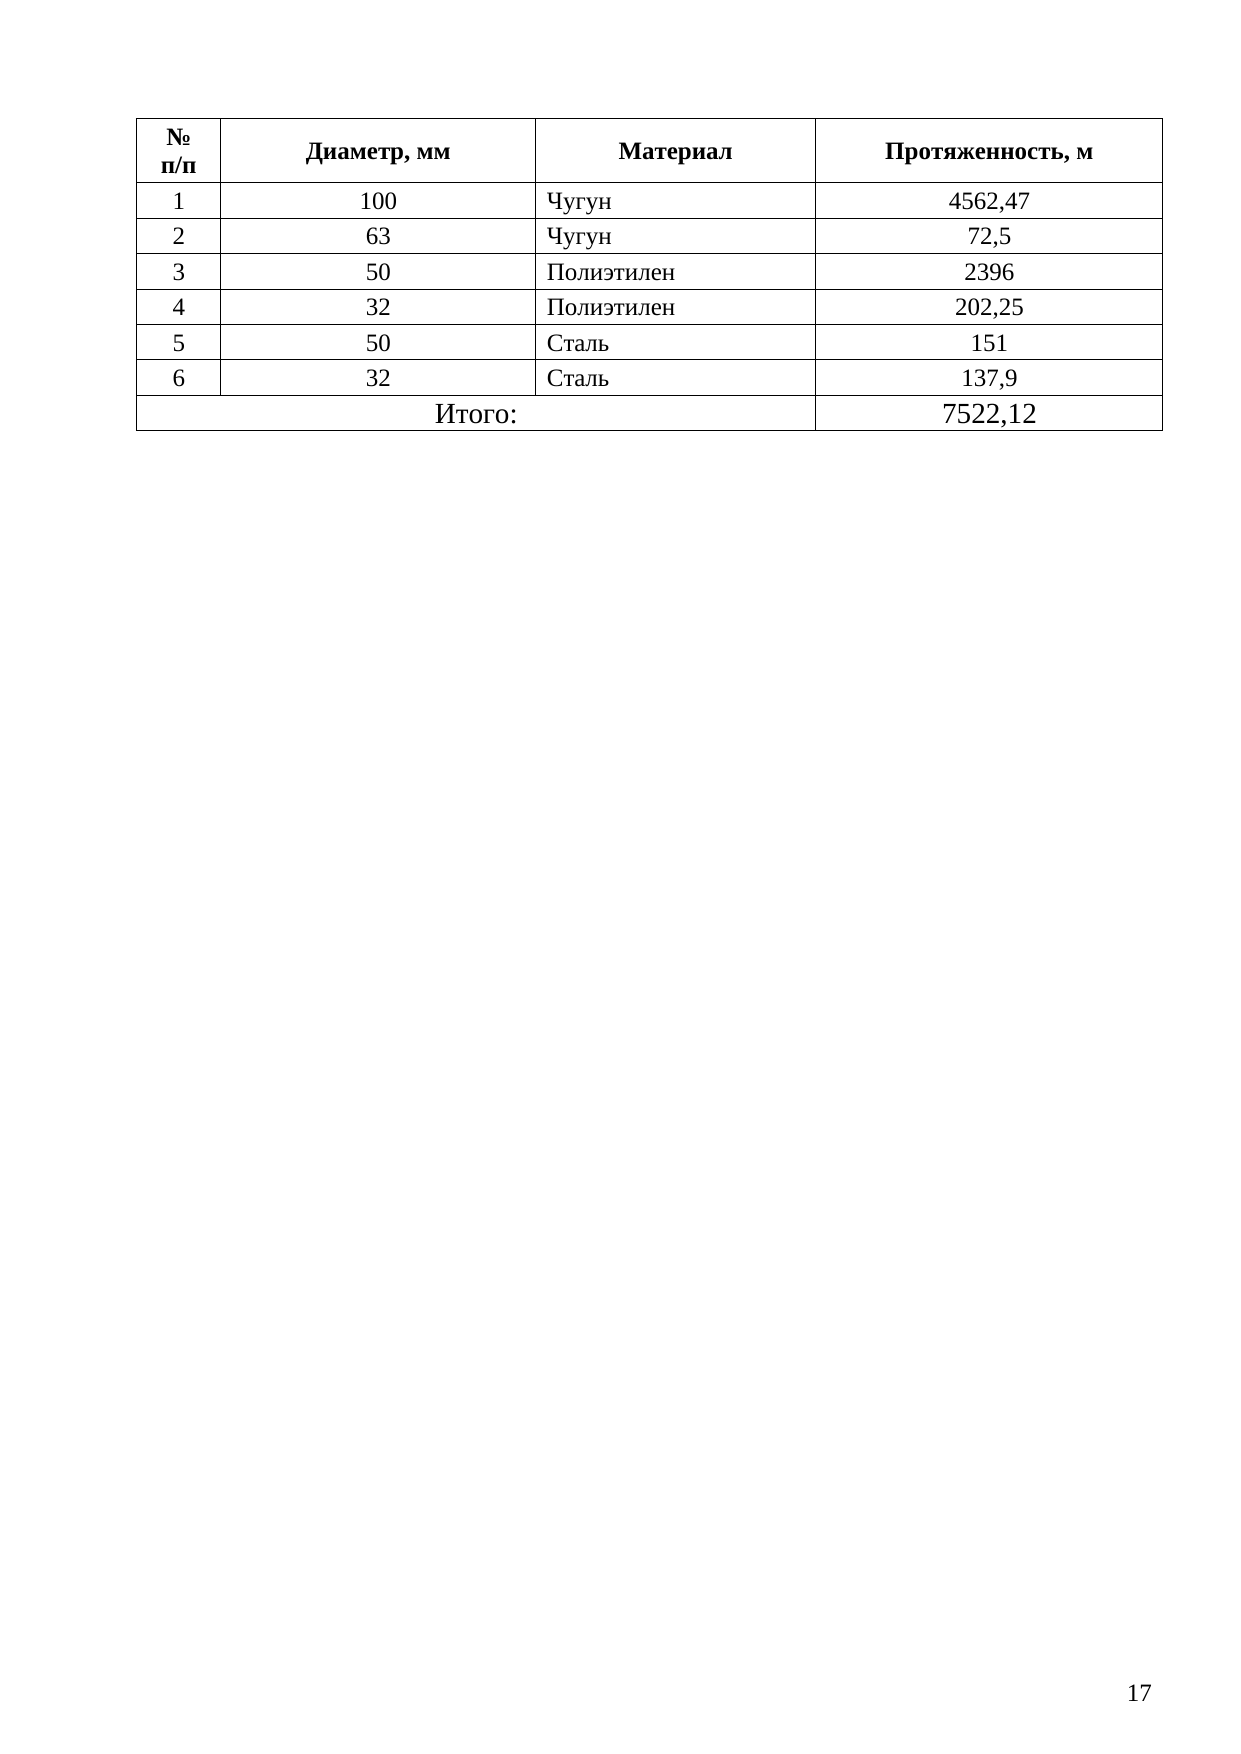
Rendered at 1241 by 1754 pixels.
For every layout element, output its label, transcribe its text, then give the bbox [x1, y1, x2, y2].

table_cell 7522,12 [816, 396, 1162, 430]
table_header Материал [536, 119, 815, 182]
table_cell 151 [816, 325, 1162, 359]
table_cell Чугун [536, 219, 815, 253]
table_cell 32 [221, 360, 535, 395]
table_cell 3 [137, 254, 220, 288]
table_cell 6 [137, 360, 220, 395]
table_cell Чугун [536, 183, 815, 218]
table_cell 50 [221, 325, 535, 359]
table_cell 100 [221, 183, 535, 218]
table_cell 1 [137, 183, 220, 218]
table_header Протяженность, м [816, 119, 1162, 182]
table_cell 202,25 [816, 290, 1162, 324]
table_cell 32 [221, 290, 535, 324]
table_cell 50 [221, 254, 535, 288]
table_cell Сталь [536, 325, 815, 359]
table_header Диаметр, мм [221, 119, 535, 182]
table_cell 63 [221, 219, 535, 253]
table_cell 5 [137, 325, 220, 359]
table_cell 4562,47 [816, 183, 1162, 218]
table_cell 2 [137, 219, 220, 253]
table_header № п/п [137, 119, 220, 182]
table_cell 2396 [816, 254, 1162, 288]
table_cell Итого: [137, 396, 815, 430]
table_cell 4 [137, 290, 220, 324]
table_cell Полиэтилен [536, 254, 815, 288]
table_cell 72,5 [816, 219, 1162, 253]
table_cell Сталь [536, 360, 815, 395]
table_cell Полиэтилен [536, 290, 815, 324]
table_cell 137,9 [816, 360, 1162, 395]
